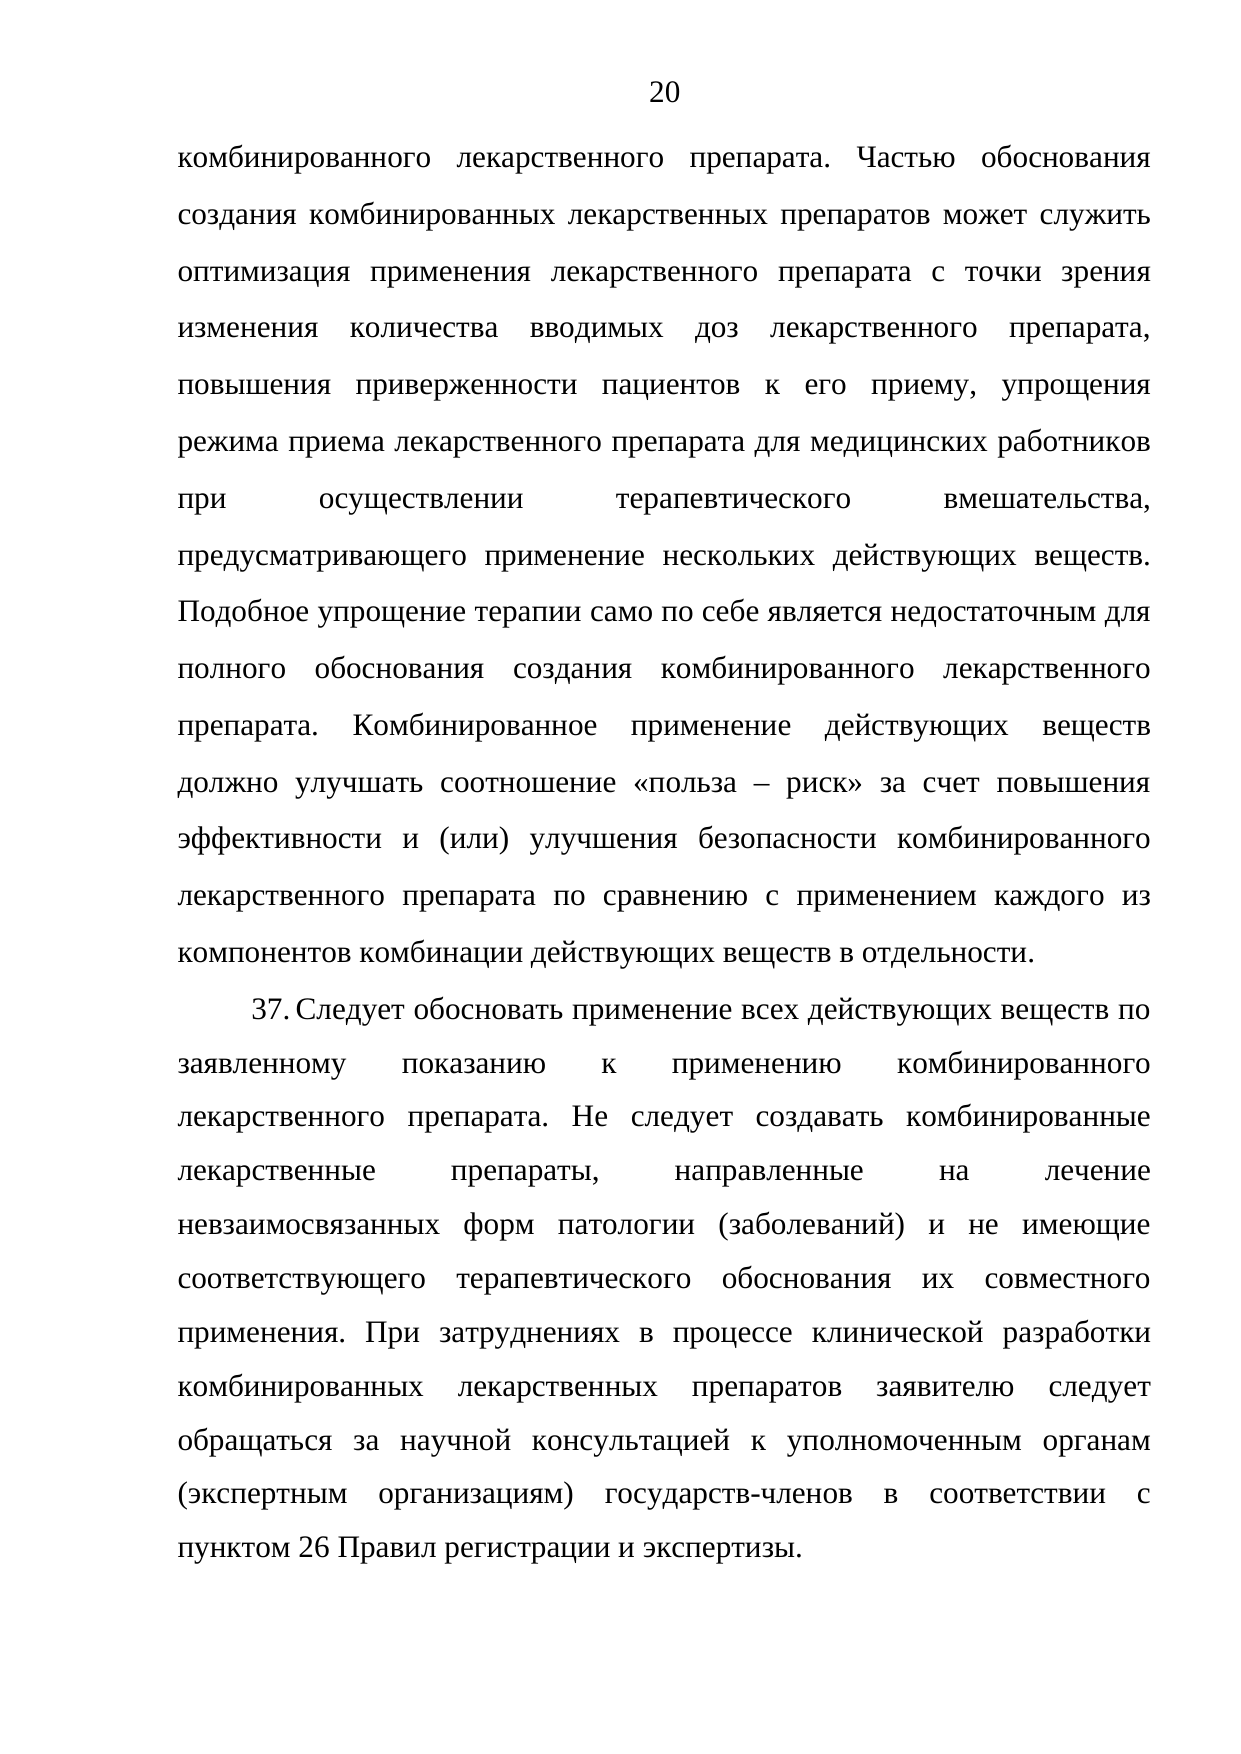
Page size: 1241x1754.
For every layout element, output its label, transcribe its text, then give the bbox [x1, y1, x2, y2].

list Следует обосновать применение всех действующих веществ по заявленному показанию к применению комбинированного лекарственного препарата. Не следует создавать комбинированные лекарственные препараты, направленные на лечение невзаимосвязанных форм патологии (заболеваний) и не имеющие соответствующего терапевтического обоснования их совместного применения. При затруднениях в процессе клинической разработки комбинированных лекарственных препаратов заявителю следует обращаться за научной консультацией к уполномоченным органам (экспертным организациям) государств-членов в соответствии с пунктом 26 Правил регистрации и экспертизы. [177, 990, 1152, 1564]
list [177, 138, 1152, 969]
